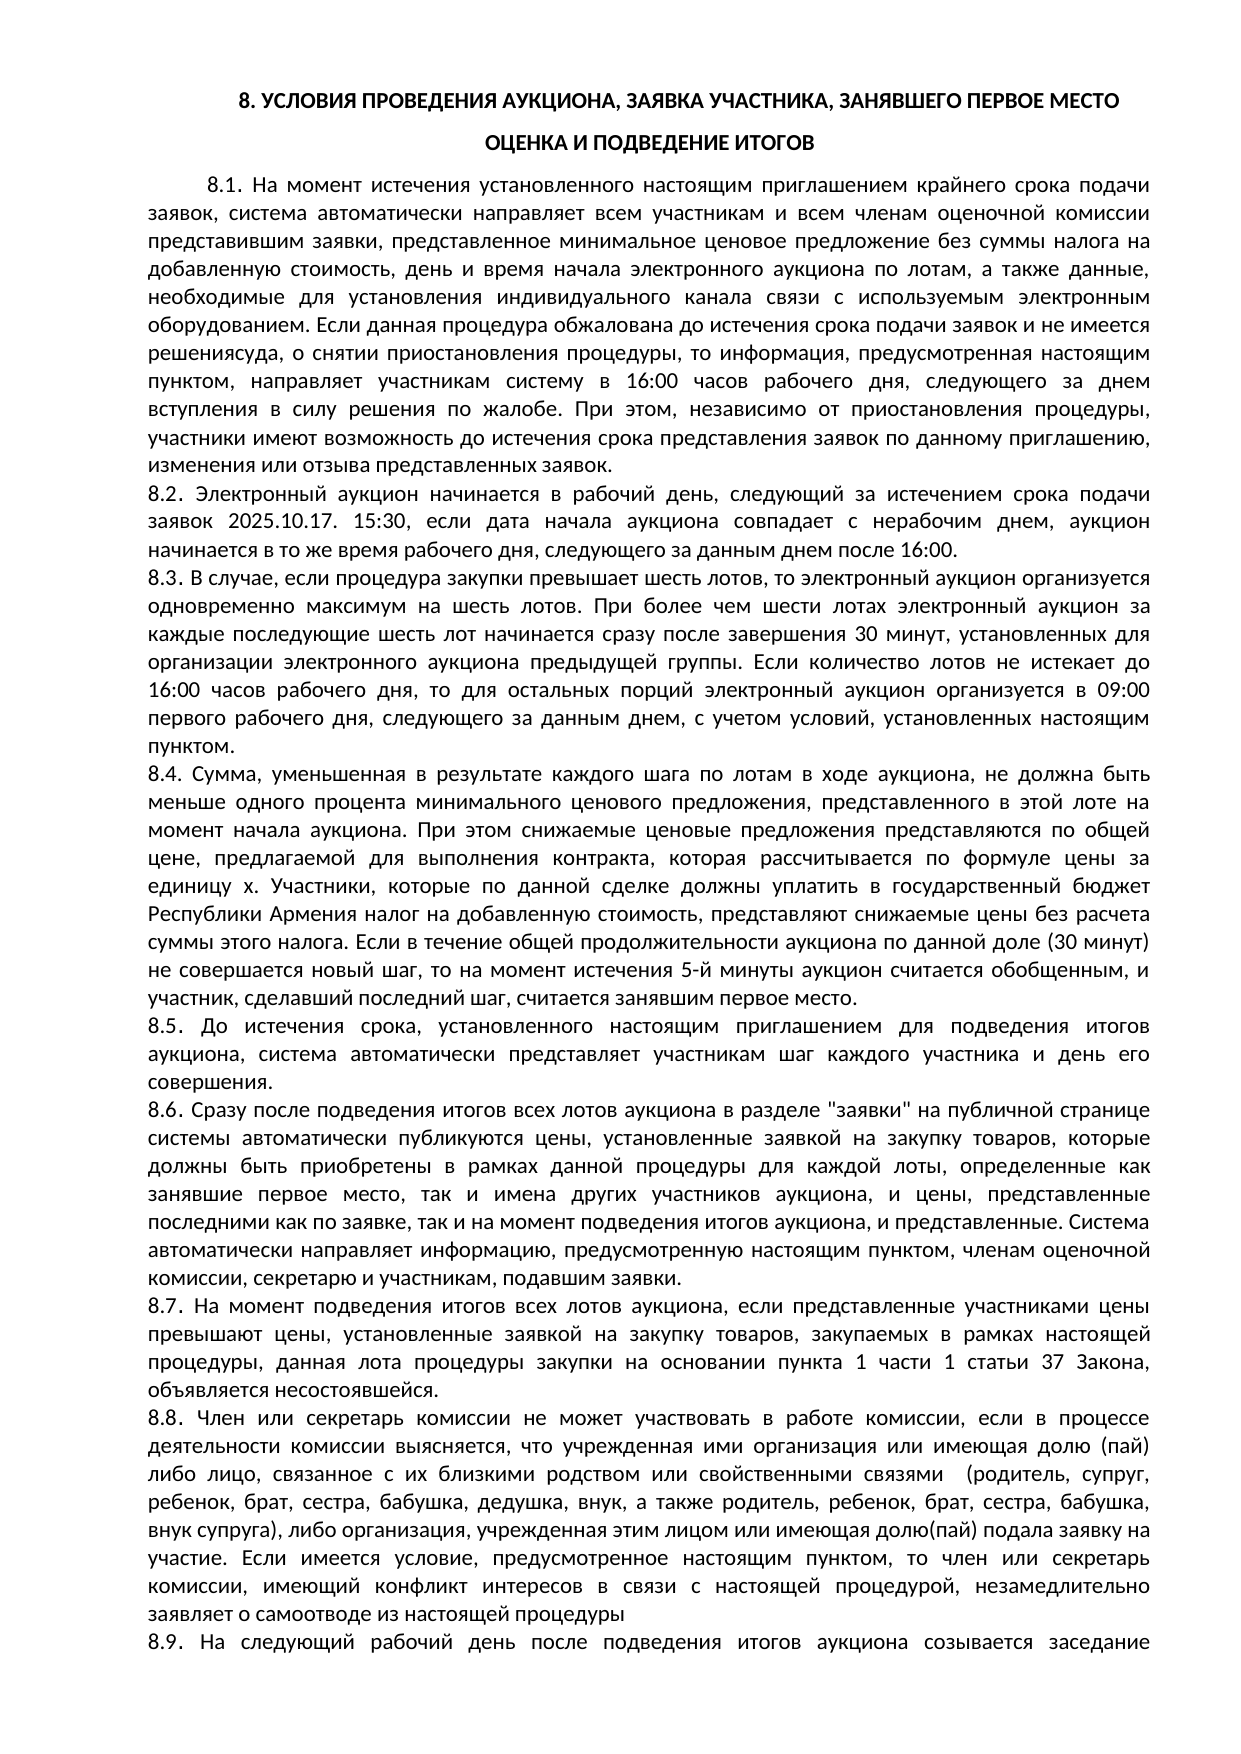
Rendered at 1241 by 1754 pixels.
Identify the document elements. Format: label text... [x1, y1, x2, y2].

text 8.4. Сумма, уменьшенная в результате каждого шага по лотам в ходе аукциона, не должна быть меньше одного процента минимального ценового предложения, представленного в этой лоте на момент начала аукциона. При этом снижаемые ценовые предложения представляются по общей цене, предлагаемой для выполнения контракта, которая рассчитывается по формуле цены за единицу x. Участники, которые по данной сделке должны уплатить в государственный бюджет Республики Армения налог на добавленную стоимость, представляют снижаемые цены без расчета суммы этого налога. Если в течение общей продолжительности аукциона по данной доле (30 минут) не совершается новый шаг, то на момент истечения 5-й минуты аукцион считается обобщенным, и участник, сделавший последний шаг, считается занявшим первое место. [148, 759, 1152, 1011]
text 8.3․ В случае, если процедура закупки превышает шесть лотов, то электронный аукцион организуется одновременно максимум на шесть лотов. При более чем шести лотах электронный аукцион за каждые последующие шесть лот начинается сразу после завершения 30 минут, установленных для организации электронного аукциона предыдущей группы. Если количество лотов не истекает до 16:00 часов рабочего дня, то для остальных порций электронный аукцион организуется в 09:00 первого рабочего дня, следующего за данным днем, с учетом условий, установленных настоящим пунктом. [148, 563, 1152, 759]
text 8.5․ До истечения срока, установленного настоящим приглашением для подведения итогов аукциона, система автоматически представляет участникам шаг каждого участника и день его совершения. [148, 1011, 1152, 1095]
text 8.7․ На момент подведения итогов всех лотов аукциона, если представленные участниками цены превышают цены, установленные заявкой на закупку товаров, закупаемых в рамках настоящей процедуры, данная лота процедуры закупки на основании пункта 1 части 1 статьи 37 Закона, объявляется несостоявшейся. [148, 1291, 1152, 1403]
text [148, 1627, 1152, 1656]
text 8.6․ Сразу после подведения итогов всех лотов аукциона в разделе "заявки" на публичной странице системы автоматически публикуются цены, установленные заявкой на закупку товаров, которые должны быть приобретены в рамках данной процедуры для каждой лоты, определенные как занявшие первое место, так и имена других участников аукциона, и цены, представленные последними как по заявке, так и на момент подведения итогов аукциона, и представленные. Система автоматически направляет информацию, предусмотренную настоящим пунктом, членам оценочной комиссии, секретарю и участникам, подавшим заявки. [148, 1095, 1152, 1291]
text 8.2․ Электронный аукцион начинается в рабочий день, следующий за истечением срока подачи заявок 2025.10.17. 15:30 , если дата начала аукциона совпадает с нерабочим днем, аукцион начинается в то же время рабочего дня, следующего за данным днем после 16:00. [148, 479, 1152, 563]
text 8. УСЛОВИЯ ПРОВЕДЕНИЯ АУКЦИОНА, ЗАЯВКА УЧАСТНИКА, ЗАНЯВШЕГО ПЕРВОЕ МЕСТО ОЦЕНКА И ПОДВЕДЕНИЕ ИТОГОВ [148, 86, 1152, 156]
text 8.8․ Член или секретарь комиссии не может участвовать в работе комиссии, если в процессе деятельности комиссии выясняется, что учрежденная ими организация или имеющая долю (пай) либо лицо, связанное с их близкими родством или свойственными связями (родитель, супруг, ребенок, брат, сестра, бабушка, дедушка, внук, а также родитель, ребенок, брат, сестра, бабушка, внук супруга), либо организация, учрежденная этим лицом или имеющая долю(пай) подала заявку на участие. Если имеется условие, предусмотренное настоящим пунктом, то член или секретарь комиссии, имеющий конфликт интересов в связи с настоящей процедурой, незамедлительно заявляет о самоотводе из настоящей процедуры [148, 1403, 1152, 1627]
text 8.1․ На момент истечения установленного настоящим приглашением крайнего срока подачи заявок, система автоматически направляет всем участникам и всем членам оценочной комиссии представившим заявки, представленное минимальное ценовое предложение без суммы налога на добавленную стоимость, день и время начала электронного аукциона по лотам, а также данные, необходимые для установления индивидуального канала связи с используемым электронным оборудованием. Если данная процедура обжалована до истечения срока подачи заявок и не имеется решениясуда, о снятии приостановления процедуры, то информация, предусмотренная настоящим пунктом, направляет участникам систему в 16:00 часов рабочего дня, следующего за днем вступления в силу решения по жалобе. При этом, независимо от приостановления процедуры, участники имеют возможность до истечения срока представления заявок по данному приглашению, изменения или отзыва представленных заявок. [148, 170, 1152, 479]
